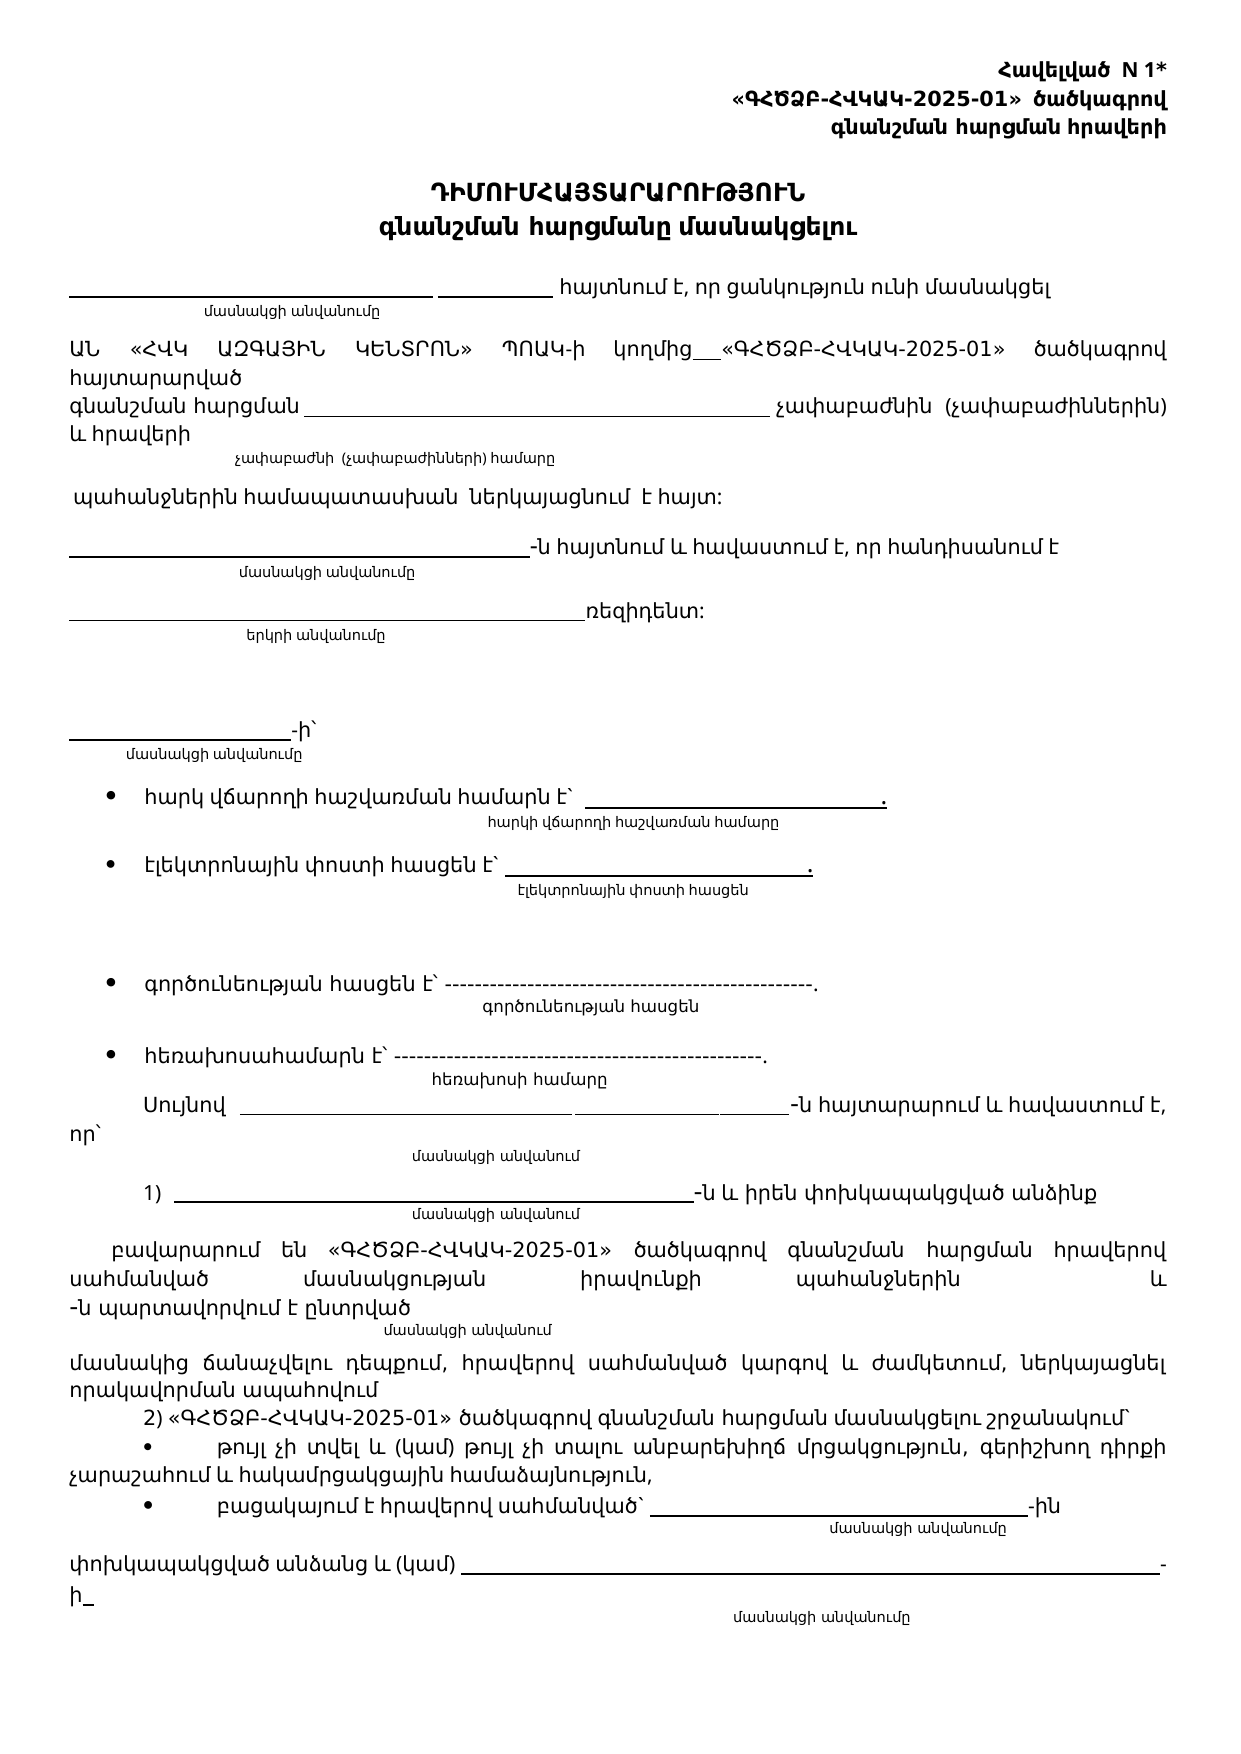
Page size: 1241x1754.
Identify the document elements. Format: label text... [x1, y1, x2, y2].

text 1) -ն և իրեն փոխկապակցված անձինք [69, 1177, 1167, 1206]
text գնանշման հարցման չափաբաժնին (չափաբաժիններին) և հրավերի [69, 391, 1167, 448]
list հեռախոսահամարն է՝ -------------------------------------------------. [107, 1041, 1167, 1069]
text մասնակցի անվանումը [69, 1520, 1167, 1549]
text 2) «ԳՀԾՁԲ-ՀՎԿԱԿ-2025-01» ծածկագրով գնանշման հարցման մասնակցելու շրջանակում` [69, 1403, 1167, 1432]
text մասնակցի անվանումը [69, 562, 1167, 596]
text գնանշման հարցման հրավերի [69, 112, 1167, 141]
text Սույնով -ն հայտարարում և հավաստում է, որ՝ [69, 1089, 1167, 1147]
list էլեկտրոնային փոստի հասցեն է` . [107, 846, 1167, 880]
list գործունեության հասցեն է՝ -------------------------------------------------. [107, 969, 1167, 997]
text էլեկտրոնային փոստի հասցեն [69, 880, 1167, 914]
text մասնակցի անվանումը [69, 1609, 1167, 1638]
text Հավելված N 1* [69, 56, 1167, 84]
text հայտնում է, որ ցանկություն ունի մասնակցել [69, 272, 1167, 300]
text մասնակցի անվանումը [69, 300, 1167, 334]
list հարկ վճարողի հաշվառման համարն է` . [107, 778, 1167, 812]
text «ԳՀԾՁԲ-ՀՎԿԱԿ-2025-01» ծածկագրով [69, 84, 1167, 112]
list թույլ չի տվել և (կամ) թույլ չի տալու անբարեխիղճ մրցակցություն, գերիշխող դիրքի չարաշահում և հակամրցակցային համաձայնություն, [69, 1432, 1167, 1489]
text գործունեության հասցեն [69, 997, 1167, 1017]
text մասնակցի անվանում [69, 1321, 1167, 1351]
text մասնակից ճանաչվելու դեպքում, հրավերով սահմանված կարգով և ժամկետում, ներկայացնել որակավորման ապահովում [69, 1351, 1167, 1403]
text ԱՆ «ՀՎԿ ԱԶԳԱՅԻՆ ԿԵՆՏՐՈՆ» ՊՈԱԿ-ի կողմից «ԳՀԾՁԲ-ՀՎԿԱԿ-2025-01» ծածկագրով հայտարարված [69, 334, 1167, 391]
text երկրի անվանումը [69, 624, 1167, 658]
text -ի՝ [69, 715, 1167, 744]
list բացակայում է հրավերով սահմանված` -ին [69, 1489, 1167, 1520]
subtitle գնանշման հարցմանը մասնակցելու [69, 209, 1167, 243]
text փոխկապակցված անձանց և (կամ) -ի [69, 1549, 1167, 1609]
text ռեզիդենտ: [69, 596, 1167, 624]
text մասնակցի անվանում [69, 1147, 1167, 1177]
text -ն հայտնում և հավաստում է, որ հանդիսանում է [69, 528, 1167, 562]
text հեռախոսի համարը [69, 1069, 1167, 1089]
text մասնակցի անվանում [69, 1206, 1167, 1235]
text չափաբաժնի (չափաբաժինների) համարը [69, 448, 1167, 482]
text պահանջներին համապատասխան ներկայացնում է հայտ: [69, 482, 1167, 511]
text բավարարում են «ԳՀԾՁԲ-ՀՎԿԱԿ-2025-01» ծածկագրով գնանշման հարցման հրավերով սահմանված մասնակցության իրավունքի պահանջներին և -ն պարտավորվում է ընտրված [69, 1235, 1167, 1321]
text մասնակցի անվանումը [69, 744, 1167, 778]
text հարկի վճարողի հաշվառման համարը [69, 812, 1167, 846]
text ԴԻՄՈՒՄՀԱՅՏԱՐԱՐՈՒԹՅՈՒՆ [69, 175, 1167, 209]
